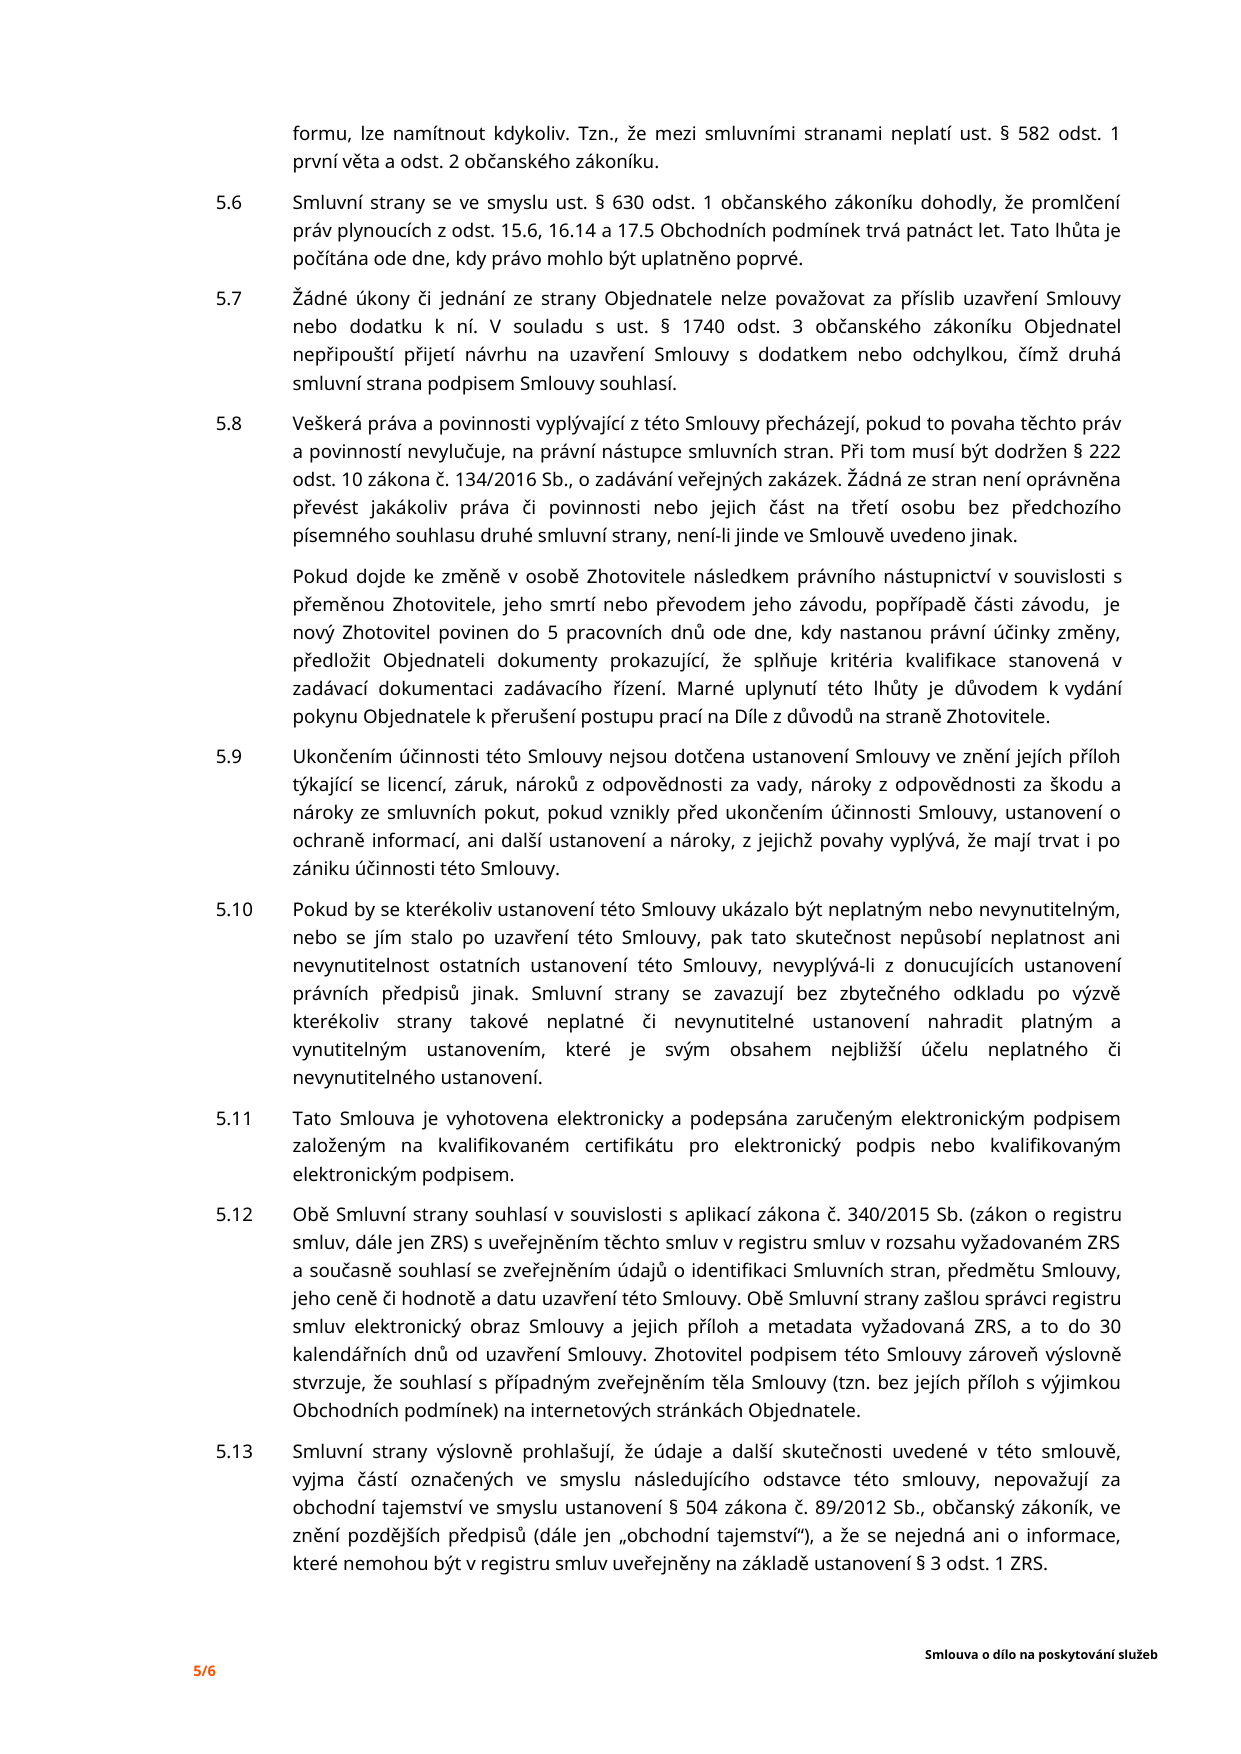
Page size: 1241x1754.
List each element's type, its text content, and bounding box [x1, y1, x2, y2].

text Tato Smlouva je vyhotovena elektronicky a podepsána zaručeným elektronickým podpisem založeným na kvalifikovaném certifikátu pro elektronický podpis nebo kvalifikovaným elektronickým podpisem. [216, 1105, 1122, 1186]
text Obě Smluvní strany souhlasí v souvislosti s aplikací zákona č. 340/2015 Sb. (zákon o registru smluv, dále jen ZRS) s uveřejněním těchto smluv v registru smluv v rozsahu vyžadovaném ZRS a současně souhlasí se zveřejněním údajů o identifikaci Smluvních stran, předmětu Smlouvy, jeho ceně či hodnotě a datu uzavření této Smlouvy. Obě Smluvní strany zašlou správci registru smluv elektronický obraz Smlouvy a jejich příloh a metadata vyžadovaná ZRS, a to do 30 kalendářních dnů od uzavření Smlouvy. Zhotovitel podpisem této Smlouvy zároveň výslovně stvrzuje, že souhlasí s případným zveřejněním těla Smlouvy (tzn. bez jejích příloh s výjimkou Obchodních podmínek) na internetových stránkách Objednatele. [216, 1201, 1122, 1423]
text Smluvní strany se ve smyslu ust. § 630 odst. 1 občanského zákoníku dohodly, že promlčení práv plynoucích z odst. 15.6, 16.14 a 17.5 Obchodních podmínek trvá patnáct let. Tato lhůta je počítána ode dne, kdy právo mohlo být uplatněno poprvé. [216, 189, 1122, 271]
text Smluvní strany výslovně prohlašují, že údaje a další skutečnosti uvedené v této smlouvě, vyjma částí označených ve smyslu následujícího odstavce této smlouvy, nepovažují za obchodní tajemství ve smyslu ustanovení § 504 zákona č. 89/2012 Sb., občanský zákoník, ve znění pozdějších předpisů (dále jen „obchodní tajemství“), a že se nejedná ani o informace, které nemohou být v registru smluv uveřejněny na základě ustanovení § 3 odst. 1 ZRS. [216, 1438, 1122, 1576]
list Veškerá práva a povinnosti vyplývající z této Smlouvy přecházejí, pokud to povaha těchto práv a povinností nevylučuje, na právní nástupce smluvních stran. Při tom musí být dodržen § 222 odst. 10 zákona č. 134/2016 Sb., o zadávání veřejných zakázek. Žádná ze stran není oprávněna převést jakákoliv práva či povinnosti nebo jejich část na třetí osobu bez předchozího písemného souhlasu druhé smluvní strany, není-li jinde ve Smlouvě uvedeno jinak. [216, 410, 1122, 548]
text Ukončením účinnosti této Smlouvy nejsou dotčena ustanovení Smlouvy ve znění jejích příloh týkající se licencí, záruk, nároků z odpovědnosti za vady, nároky z odpovědnosti za škodu a nároky ze smluvních pokut, pokud vznikly před ukončením účinnosti Smlouvy, ustanovení o ochraně informací, ani další ustanovení a nároky, z jejichž povahy vyplývá, že mají trvat i po zániku účinnosti této Smlouvy. [216, 743, 1122, 881]
list Pokud dojde ke změně v osobě Zhotovitele následkem právního nástupnictví v souvislosti s přeměnou Zhotovitele, jeho smrtí nebo převodem jeho závodu, popřípadě části závodu, je nový Zhotovitel povinen do 5 pracovních dnů ode dne, kdy nastanou právní účinky změny, předložit Objednateli dokumenty prokazující, že splňuje kritéria kvalifikace stanovená v zadávací dokumentaci zadávacího řízení. Marné uplynutí této lhůty je důvodem k vydání pokynu Objednatele k přerušení postupu prací na Díle z důvodů na straně Zhotovitele. [292, 563, 1122, 728]
text Žádné úkony či jednání ze strany Objednatele nelze považovat za příslib uzavření Smlouvy nebo dodatku k ní. V souladu s ust. § 1740 odst. 3 občanského zákoníku Objednatel nepřipouští přijetí návrhu na uzavření Smlouvy s dodatkem nebo odchylkou, čímž druhá smluvní strana podpisem Smlouvy souhlasí. [216, 286, 1122, 395]
text Pokud by se kterékoliv ustanovení této Smlouvy ukázalo být neplatným nebo nevynutitelným, nebo se jím stalo po uzavření této Smlouvy, pak tato skutečnost nepůsobí neplatnost ani nevynutitelnost ostatních ustanovení této Smlouvy, nevyplývá-li z donucujících ustanovení právních předpisů jinak. Smluvní strany se zavazují bez zbytečného odkladu po výzvě kterékoliv strany takové neplatné či nevynutitelné ustanovení nahradit platným a vynutitelným ustanovením, které je svým obsahem nejbližší účelu neplatného či nevynutitelného ustanovení. [216, 896, 1122, 1090]
